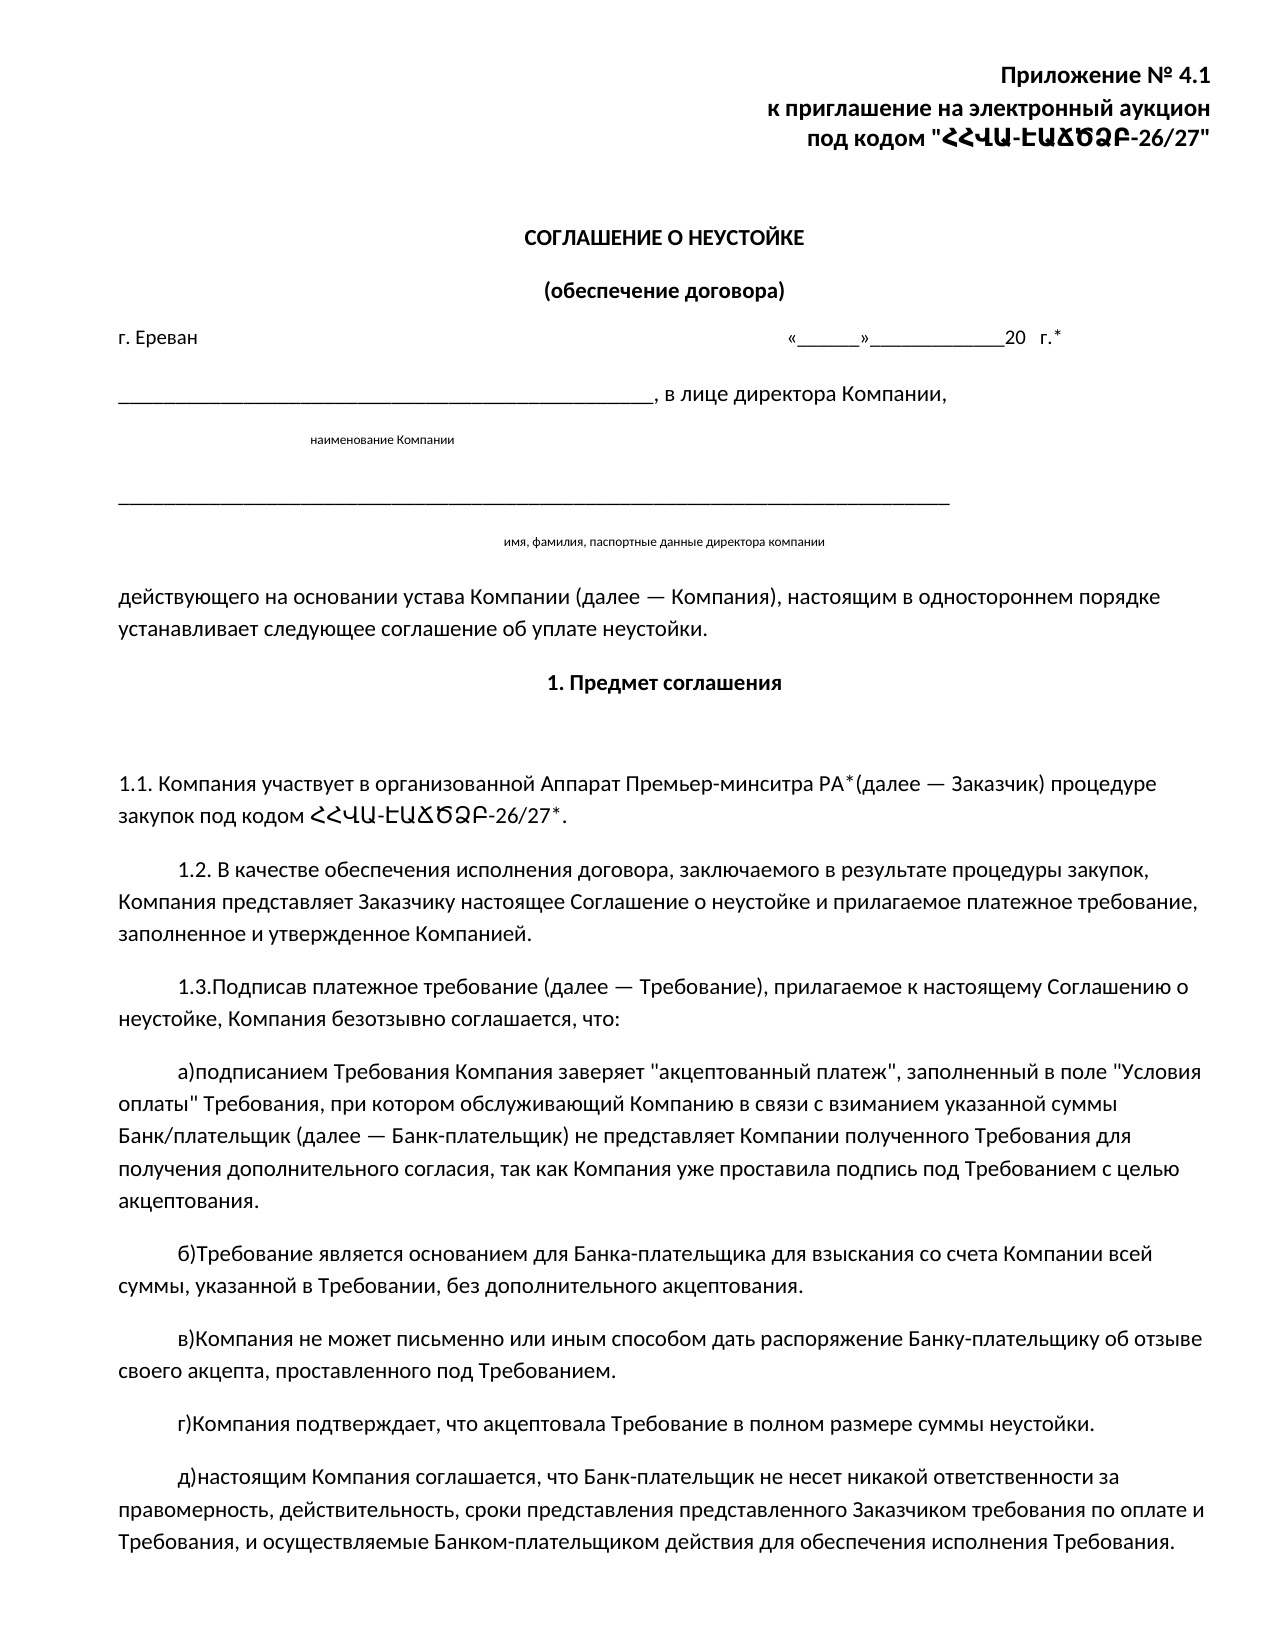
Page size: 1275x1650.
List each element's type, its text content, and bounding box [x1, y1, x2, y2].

text 1.2. В качестве обеспечения исполнения договора, заключаемого в результате процедуры закупок, Компания представляет Заказчику настоящее Соглашение о неустойке и прилагаемое платежное требование, заполненное и утвержденное Компанией. [118, 855, 1211, 947]
text _______________________________________________, в лице директора Компании, [118, 379, 1211, 407]
text а)подписанием Требования Компания заверяет "акцептованный платеж", заполненный в поле "Условия оплаты" Требования, при котором обслуживающий Компанию в связи с взиманием указанной суммы Банк/плательщик (далее — Банк-плательщик) не представляет Компании полученного Требования для получения дополнительного согласия, так как Компания уже проставила подпись под Требованием с целью акцептования. [118, 1057, 1211, 1214]
text б)Требование является основанием для Банка-плательщика для взыскания со счета Компании всей суммы, указанной в Требовании, без дополнительного акцептования. [118, 1239, 1211, 1299]
text действующего на основании устава Компании (далее — Компания), настоящим в одностороннем порядке устанавливает следующее соглашение об уплате неустойки. [118, 582, 1211, 643]
text 1.1. Компания участвует в организованной Аппарат Премьер-минситра РА*(далее — Заказчик) процедуре закупок под кодом ՀՀՎԱ-ԷԱՃԾՁԲ-26/27*. [118, 769, 1211, 830]
text д)настоящим Компания соглашается, что Банк-плательщик не несет никакой ответственности за правомерность, действительность, сроки представления представленного Заказчиком требования по оплате и Требования, и осуществляемые Банком-плательщиком действия для обеспечения исполнения Требования. [118, 1462, 1211, 1555]
text 1. Предмет соглашения [118, 668, 1211, 696]
text 1.3.Подписав платежное требование (далее — Требование), прилагаемое к настоящему Соглашению о неустойке, Компания безотзывно соглашается, что: [118, 972, 1211, 1032]
text г)Компания подтверждает, что акцептовала Требование в полном размере суммы неустойки. [118, 1409, 1211, 1437]
table_header г. Ереван [107, 325, 605, 379]
table_header «______»_____________20 г.* [605, 325, 1074, 379]
text _________________________________________________________________________ [118, 481, 1211, 508]
text (обеспечение договора) [118, 276, 1211, 304]
text Приложение № 4.1 [118, 59, 1211, 89]
text в)Компания не может письменно или иным способом дать распоряжение Банку-плательщику об отзыве своего акцепта, проставленного под Требованием. [118, 1324, 1211, 1384]
text наименование Компании [310, 432, 1211, 460]
text под кодом "ՀՀՎԱ-ԷԱՃԾՁԲ-26/27" [118, 122, 1211, 153]
text к приглашение на электронный аукцион [148, 92, 1211, 122]
text имя, фамилия, паспортные данные директора компании [118, 533, 1211, 562]
text СОГЛАШЕНИЕ О НЕУСТОЙКЕ [118, 223, 1211, 251]
